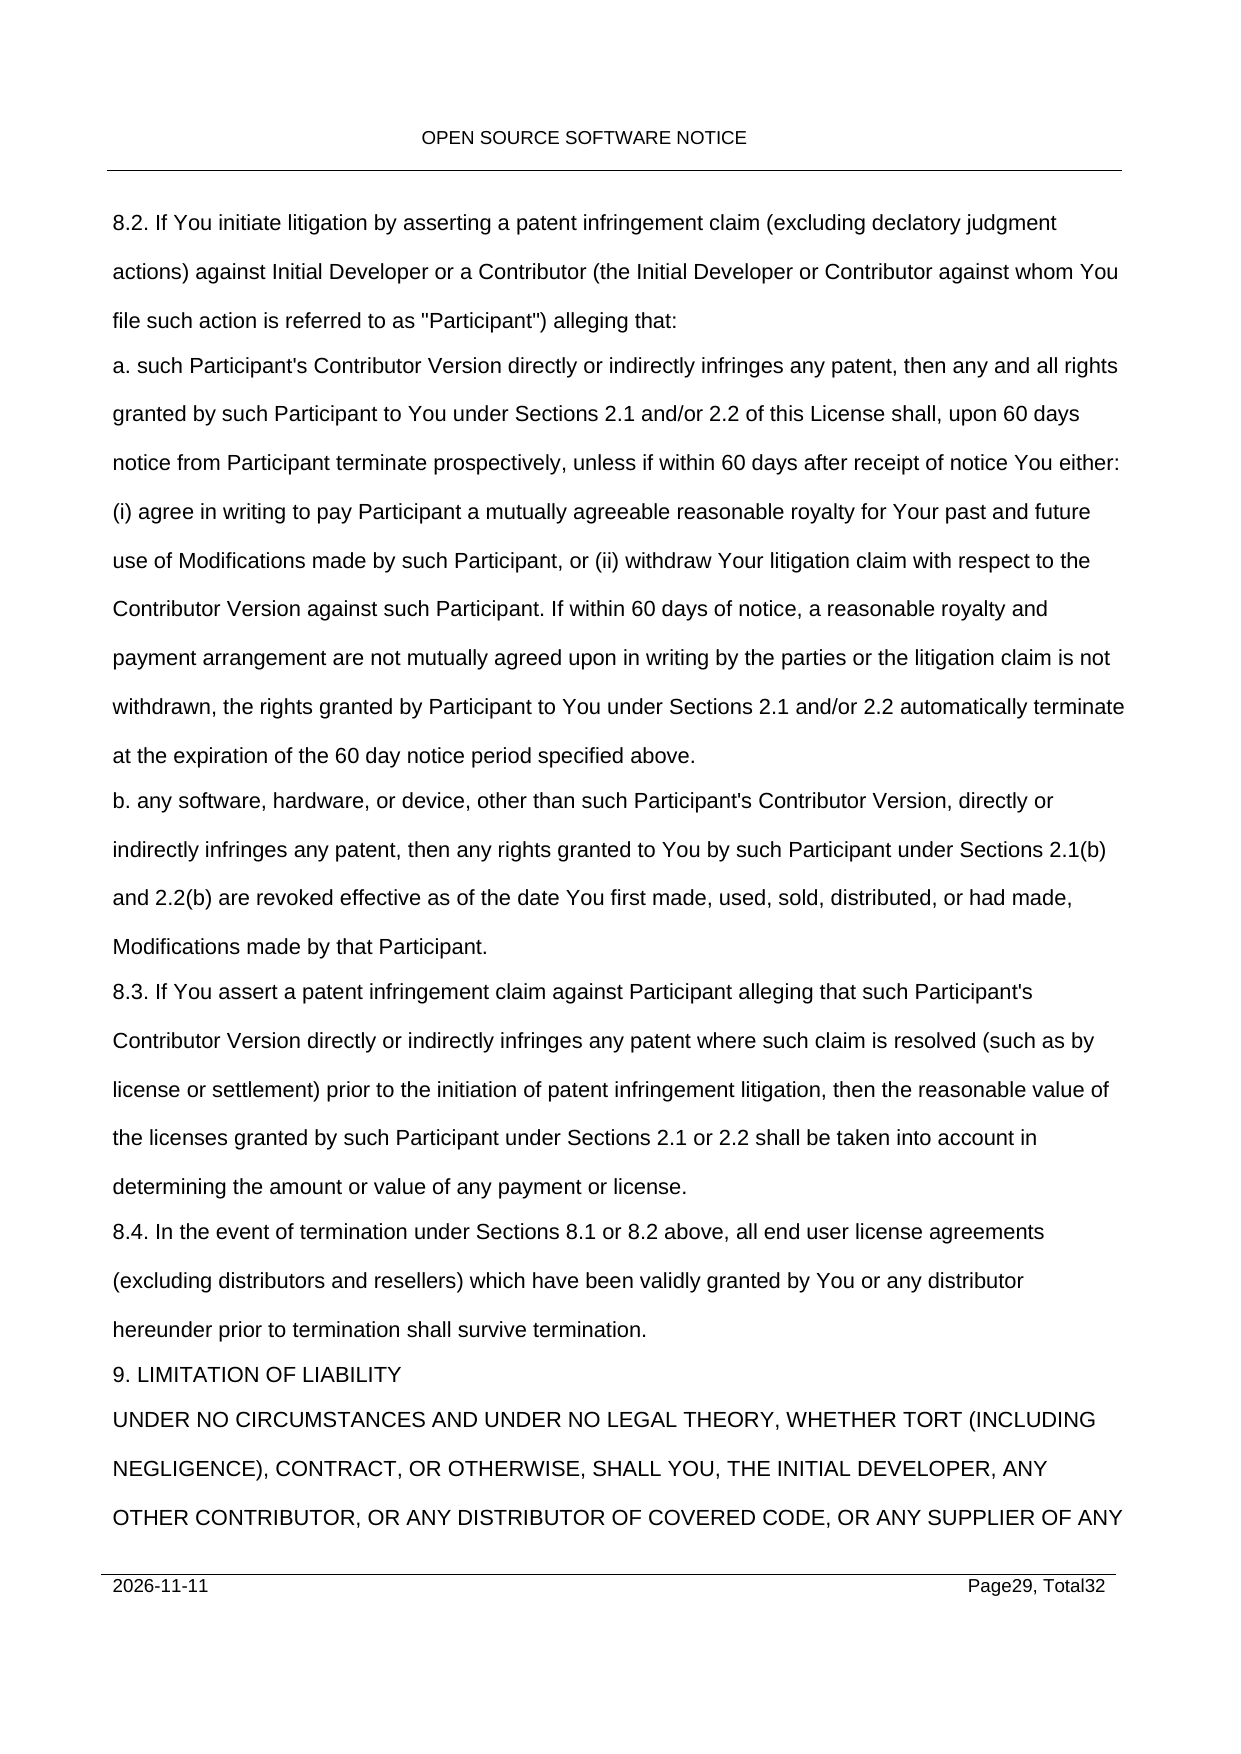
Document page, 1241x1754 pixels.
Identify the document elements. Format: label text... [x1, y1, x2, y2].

text b. any software, hardware, or device, other than such Participant's Contributor Version, directly or indirectly infringes any patent, then any rights granted to You by such Participant under Sections 2.1(b) and 2.2(b) are revoked effective as of the date You first made, used, sold, distributed, or had made, Modifications made by that Participant. [112, 784, 1128, 963]
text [112, 1403, 1128, 1533]
text 8.4. In the event of termination under Sections 8.1 or 8.2 above, all end user license agreements (excluding distributors and resellers) which have been validly granted by You or any distributor hereunder prior to termination shall survive termination. [112, 1216, 1128, 1346]
text a. such Participant's Contributor Version directly or indirectly infringes any patent, then any and all rights granted by such Participant to You under Sections 2.1 and/or 2.2 of this License shall, upon 60 days notice from Participant terminate prospectively, unless if within 60 days after receipt of notice You either: (i) agree in writing to pay Participant a mutually agreeable reasonable royalty for Your past and future use of Modifications made by such Participant, or (ii) withdraw Your litigation claim with respect to the Contributor Version against such Participant. If within 60 days of notice, a reasonable royalty and payment arrangement are not mutually agreed upon in writing by the parties or the litigation claim is not withdrawn, the rights granted by Participant to You under Sections 2.1 and/or 2.2 automatically terminate at the expiration of the 60 day notice period specified above. [112, 349, 1128, 771]
text 9. LIMITATION OF LIABILITY [112, 1358, 1128, 1391]
text 8.2. If You initiate litigation by asserting a patent infringement claim (excluding declatory judgment actions) against Initial Developer or a Contributor (the Initial Developer or Contributor against whom You file such action is referred to as "Participant") alleging that: [112, 206, 1128, 336]
text 8.3. If You assert a patent infringement claim against Participant alleging that such Participant's Contributor Version directly or indirectly infringes any patent where such claim is resolved (such as by license or settlement) prior to the initiation of patent infringement litigation, then the reasonable value of the licenses granted by such Participant under Sections 2.1 or 2.2 shall be taken into account in determining the amount or value of any payment or license. [112, 975, 1128, 1203]
